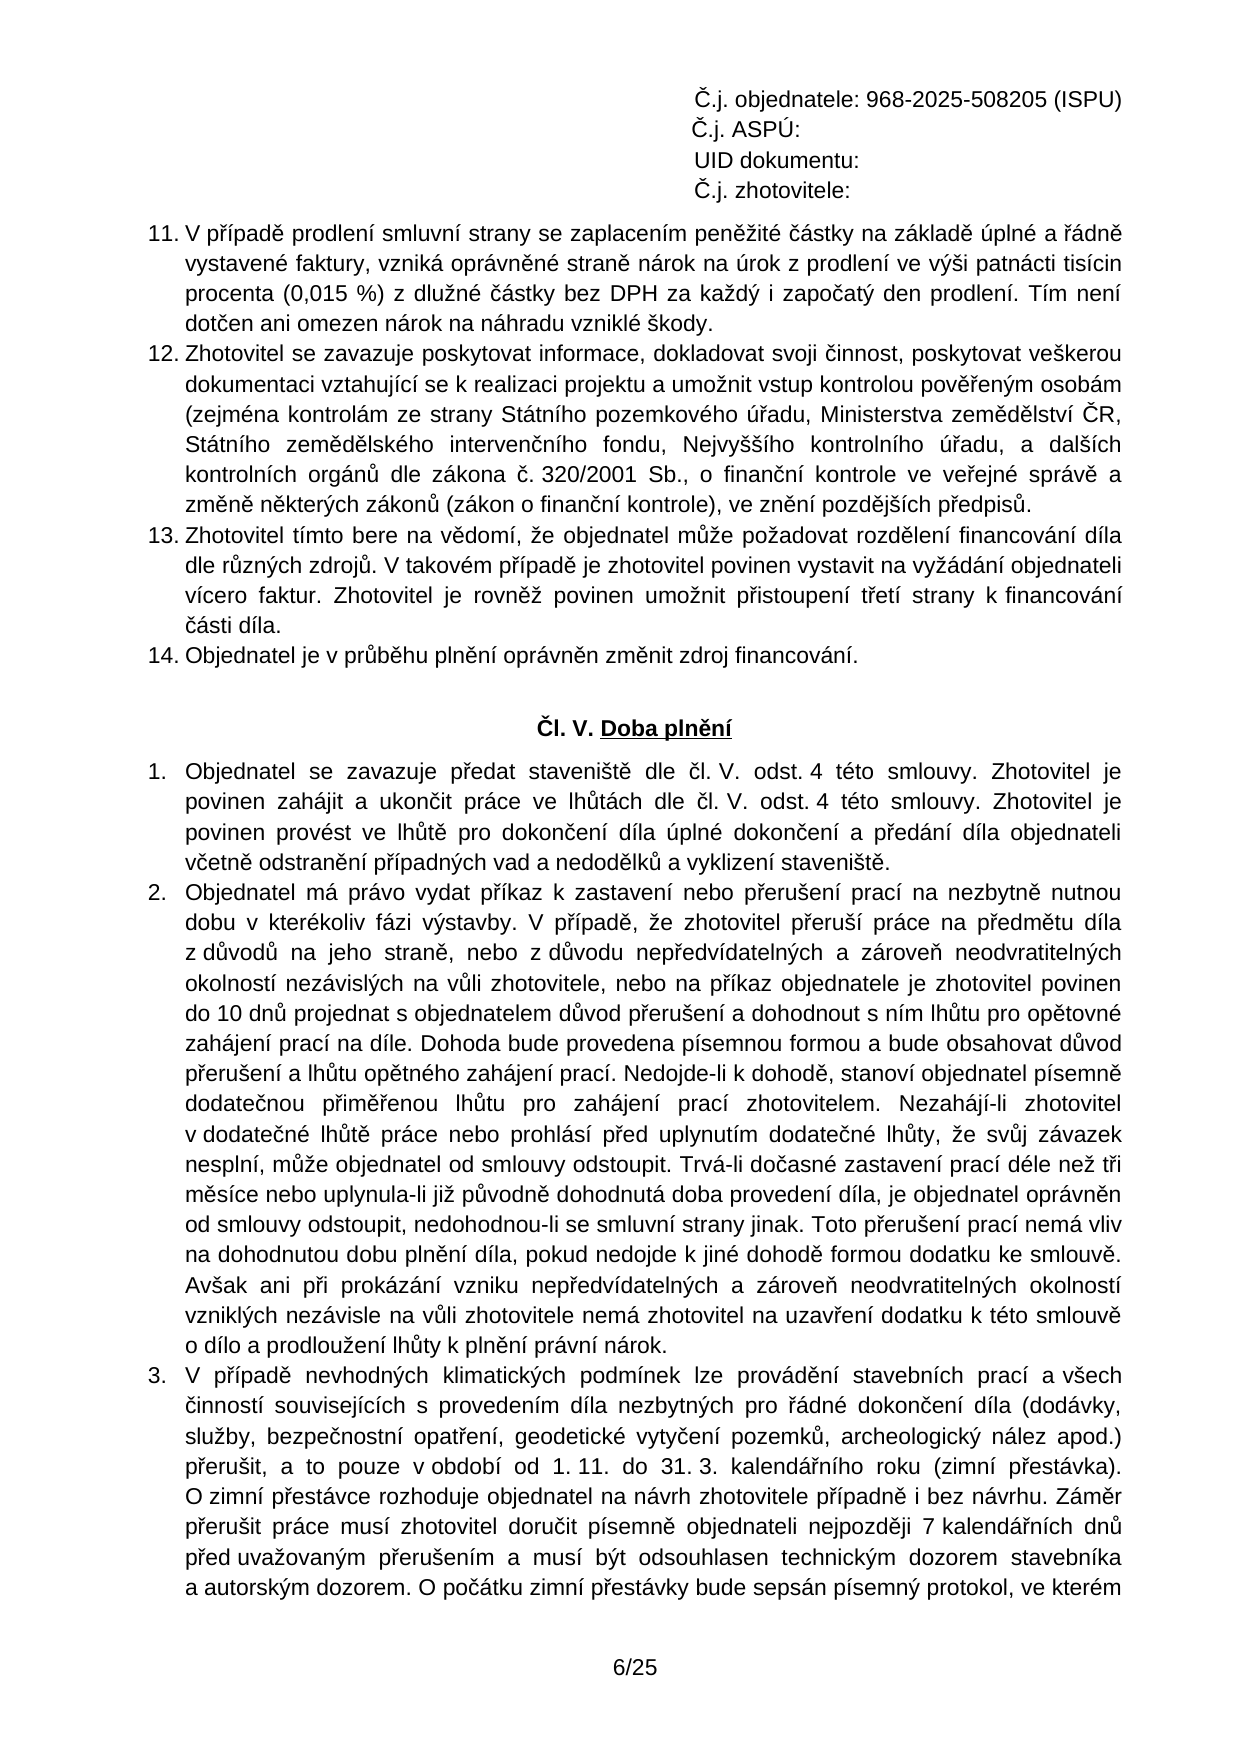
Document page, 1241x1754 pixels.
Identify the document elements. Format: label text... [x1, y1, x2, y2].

list Objednatel má právo vydat příkaz k zastavení nebo přerušení prací na nezbytně nutnou dobu v kterékoliv fázi výstavby. V případě, že zhotovitel přeruší práce na předmětu díla z důvodů na jeho straně, nebo z důvodu nepředvídatelných a zároveň neodvratitelných okolností nezávislých na vůli zhotovitele, nebo na příkaz objednatele je zhotovitel povinen do 10 dnů projednat s objednatelem důvod přerušení a dohodnout s ním lhůtu pro opětovné zahájení prací na díle. Dohoda bude provedena písemnou formou a bude obsahovat důvod přerušení a lhůtu opětného zahájení prací. Nedojde-li k dohodě, stanoví objednatel písemně dodatečnou přiměřenou lhůtu pro zahájení prací zhotovitelem. Nezahájí-li zhotovitel v dodatečné lhůtě práce nebo prohlásí před uplynutím dodatečné lhůty, že svůj závazek nesplní, může objednatel od smlouvy odstoupit. Trvá-li dočasné zastavení prací déle než tři měsíce nebo uplynula-li již původně dohodnutá doba provedení díla, je objednatel oprávněn od smlouvy odstoupit, nedohodnou-li se smluvní strany jinak. Toto přerušení prací nemá vliv na dohodnutou dobu plnění díla, pokud nedojde k jiné dohodě formou dodatku ke smlouvě. Avšak ani při prokázání vzniku nepředvídatelných a zároveň neodvratitelných okolností vzniklých nezávisle na vůli zhotovitele nemá zhotovitel na uzavření dodatku k této smlouvě o dílo a prodloužení lhůty k plnění právní nárok. [148, 879, 1122, 1358]
list Zhotovitel tímto bere na vědomí, že objednatel může požadovat rozdělení financování díla dle různých zdrojů. V takovém případě je zhotovitel povinen vystavit na vyžádání objednateli vícero faktur. Zhotovitel je rovněž povinen umožnit přistoupení třetí strany k financování části díla. [148, 522, 1122, 639]
list Objednatel je v průběhu plnění oprávněn změnit zdroj financování. [148, 642, 1122, 669]
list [148, 1362, 1122, 1600]
text Doba plnění [148, 715, 1122, 742]
list Objednatel se zavazuje předat staveniště dle čl. V. odst. 4 této smlouvy. Zhotovitel je povinen zahájit a ukončit práce ve lhůtách dle čl. V. odst. 4 této smlouvy. Zhotovitel je povinen provést ve lhůtě pro dokončení díla úplné dokončení a předání díla objednateli včetně odstranění případných vad a nedodělků a vyklizení staveniště. [148, 758, 1122, 875]
list Zhotovitel se zavazuje poskytovat informace, dokladovat svoji činnost, poskytovat veškerou dokumentaci vztahující se k realizaci projektu a umožnit vstup kontrolou pověřeným osobám (zejména kontrolám ze strany Státního pozemkového úřadu, Ministerstva zemědělství ČR, Státního zemědělského intervenčního fondu, Nejvyššího kontrolního úřadu, a dalších kontrolních orgánů dle zákona č. 320/2001 Sb., o finanční kontrole ve veřejné správě a změně některých zákonů (zákon o finanční kontrole), ve znění pozdějších předpisů. [148, 340, 1122, 518]
list V případě prodlení smluvní strany se zaplacením peněžité částky na základě úplné a řádně vystavené faktury, vzniká oprávněné straně nárok na úrok z prodlení ve výši patnácti tisícin procenta (0,015 %) z dlužné částky bez DPH za každý i započatý den prodlení. Tím není dotčen ani omezen nárok na náhradu vzniklé škody. [148, 219, 1122, 337]
